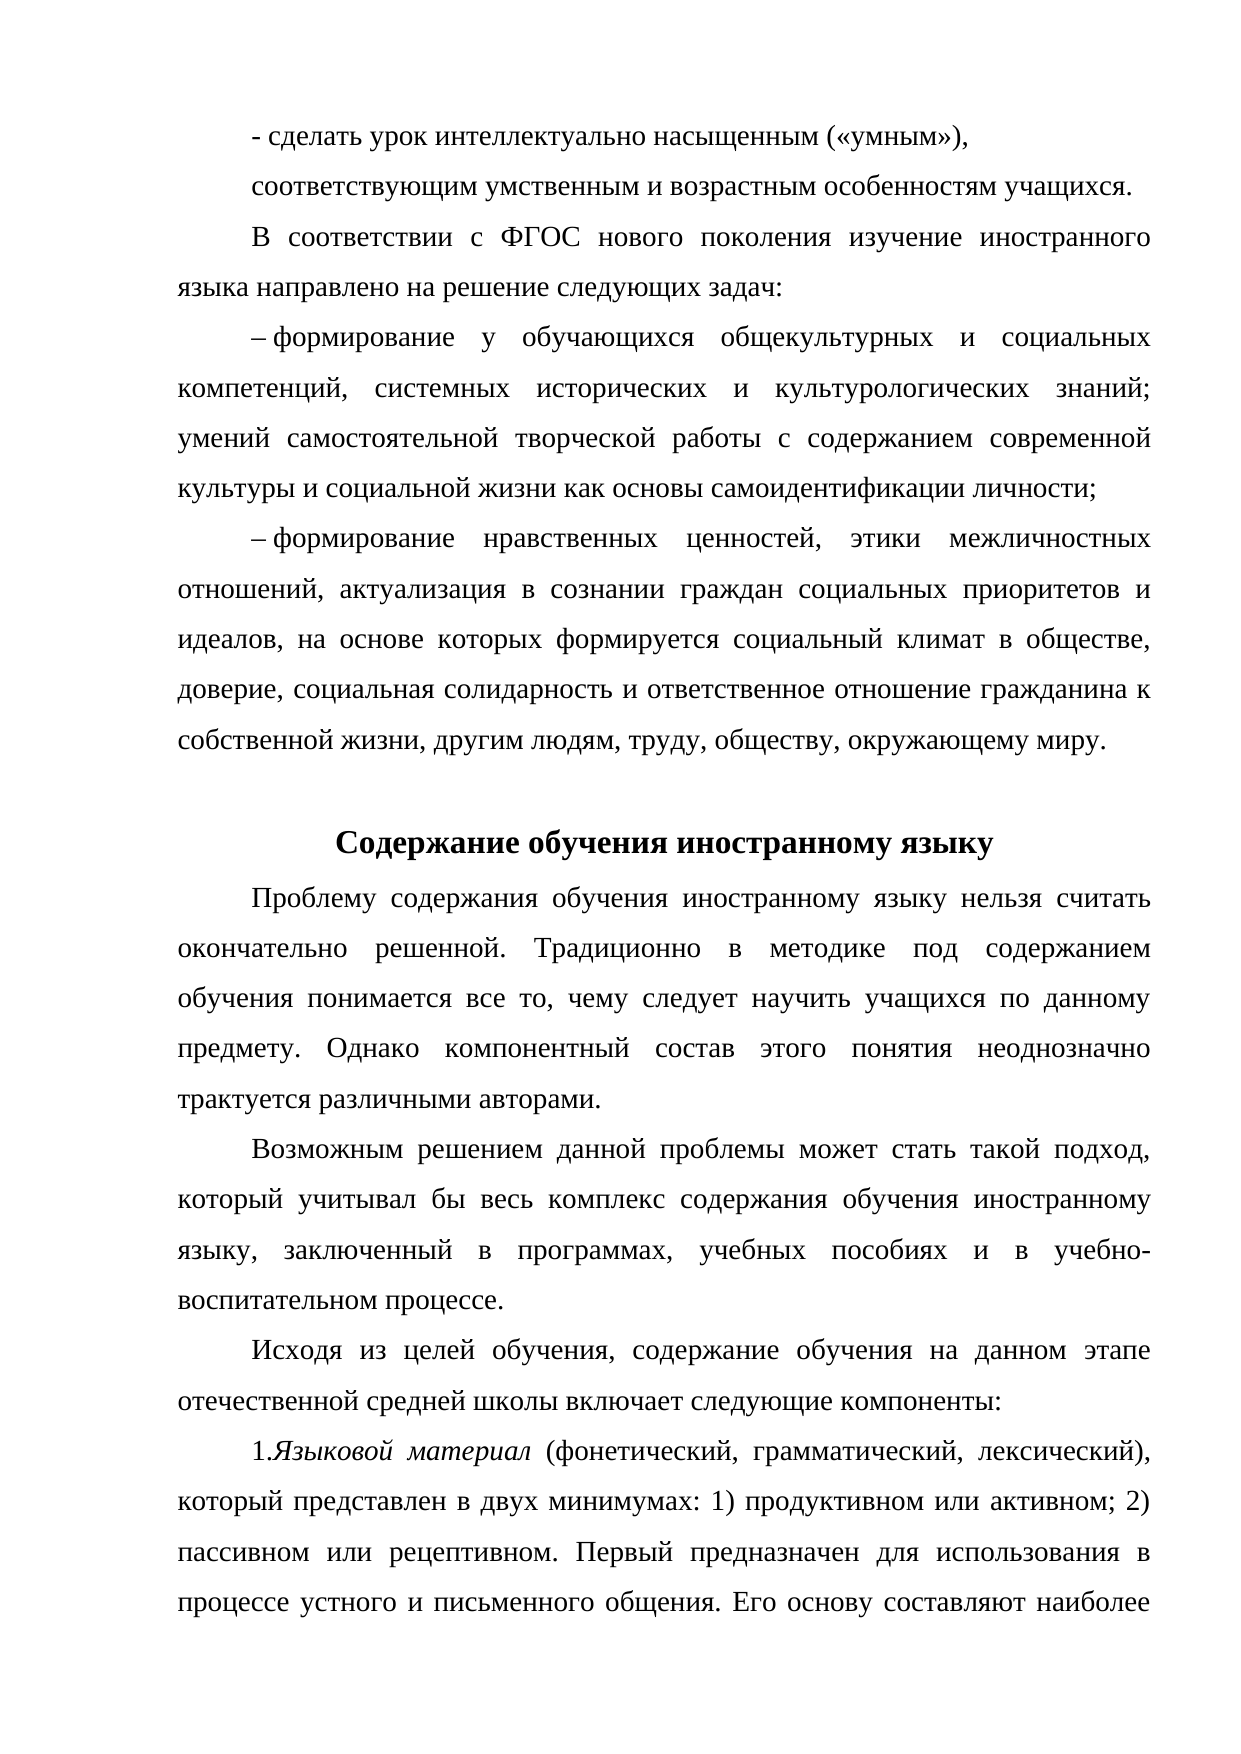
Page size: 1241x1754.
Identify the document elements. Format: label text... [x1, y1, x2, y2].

text В соответствии с ФГОС нового поколения изучение иностранного языка направлено на решение следующих задач: [177, 219, 1152, 303]
text Исходя из целей обучения, содержание обучения на данном этапе отечественной средней школы включает следующие компоненты: [177, 1332, 1152, 1416]
text –​ формирование нравственных ценностей, этики межличностных отношений, актуализация в сознании граждан социальных приоритетов и идеалов, на основе которых формируется социальный климат в обществе, доверие, социальная солидарность и ответственное отношение гражданина к собственной жизни, другим людям, труду, обществу, окружающему миру. [177, 521, 1152, 755]
text Содержание обучения иностранному языку [177, 822, 1152, 861]
text –​ формирование у обучающихся общекультурных и социальных компетенций, системных исторических и культурологических знаний; умений самостоятельной творческой работы с содержанием современной культуры и социальной жизни как основы самоидентификации личности; [177, 319, 1152, 504]
text соответствующим умственным и возрастным особенностям учащихся. [177, 168, 1152, 202]
text Возможным решением данной проблемы может стать такой подход, который учитывал бы весь комплекс содержания обучения иностранному языку, заключенный в программах, учебных пособиях и в учебно-воспитательном процессе. [177, 1131, 1152, 1316]
text - сделать урок интеллектуально насыщенным («умным»), [177, 118, 1152, 152]
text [177, 1433, 1152, 1618]
text Проблему содержания обучения иностранному языку нельзя считать окончательно решенной. Традиционно в методике под содержанием обучения понимается все то, чему следует научить учащихся по данному предмету. Однако компонентный состав этого понятия неоднозначно трактуется различными авторами. [177, 880, 1152, 1114]
